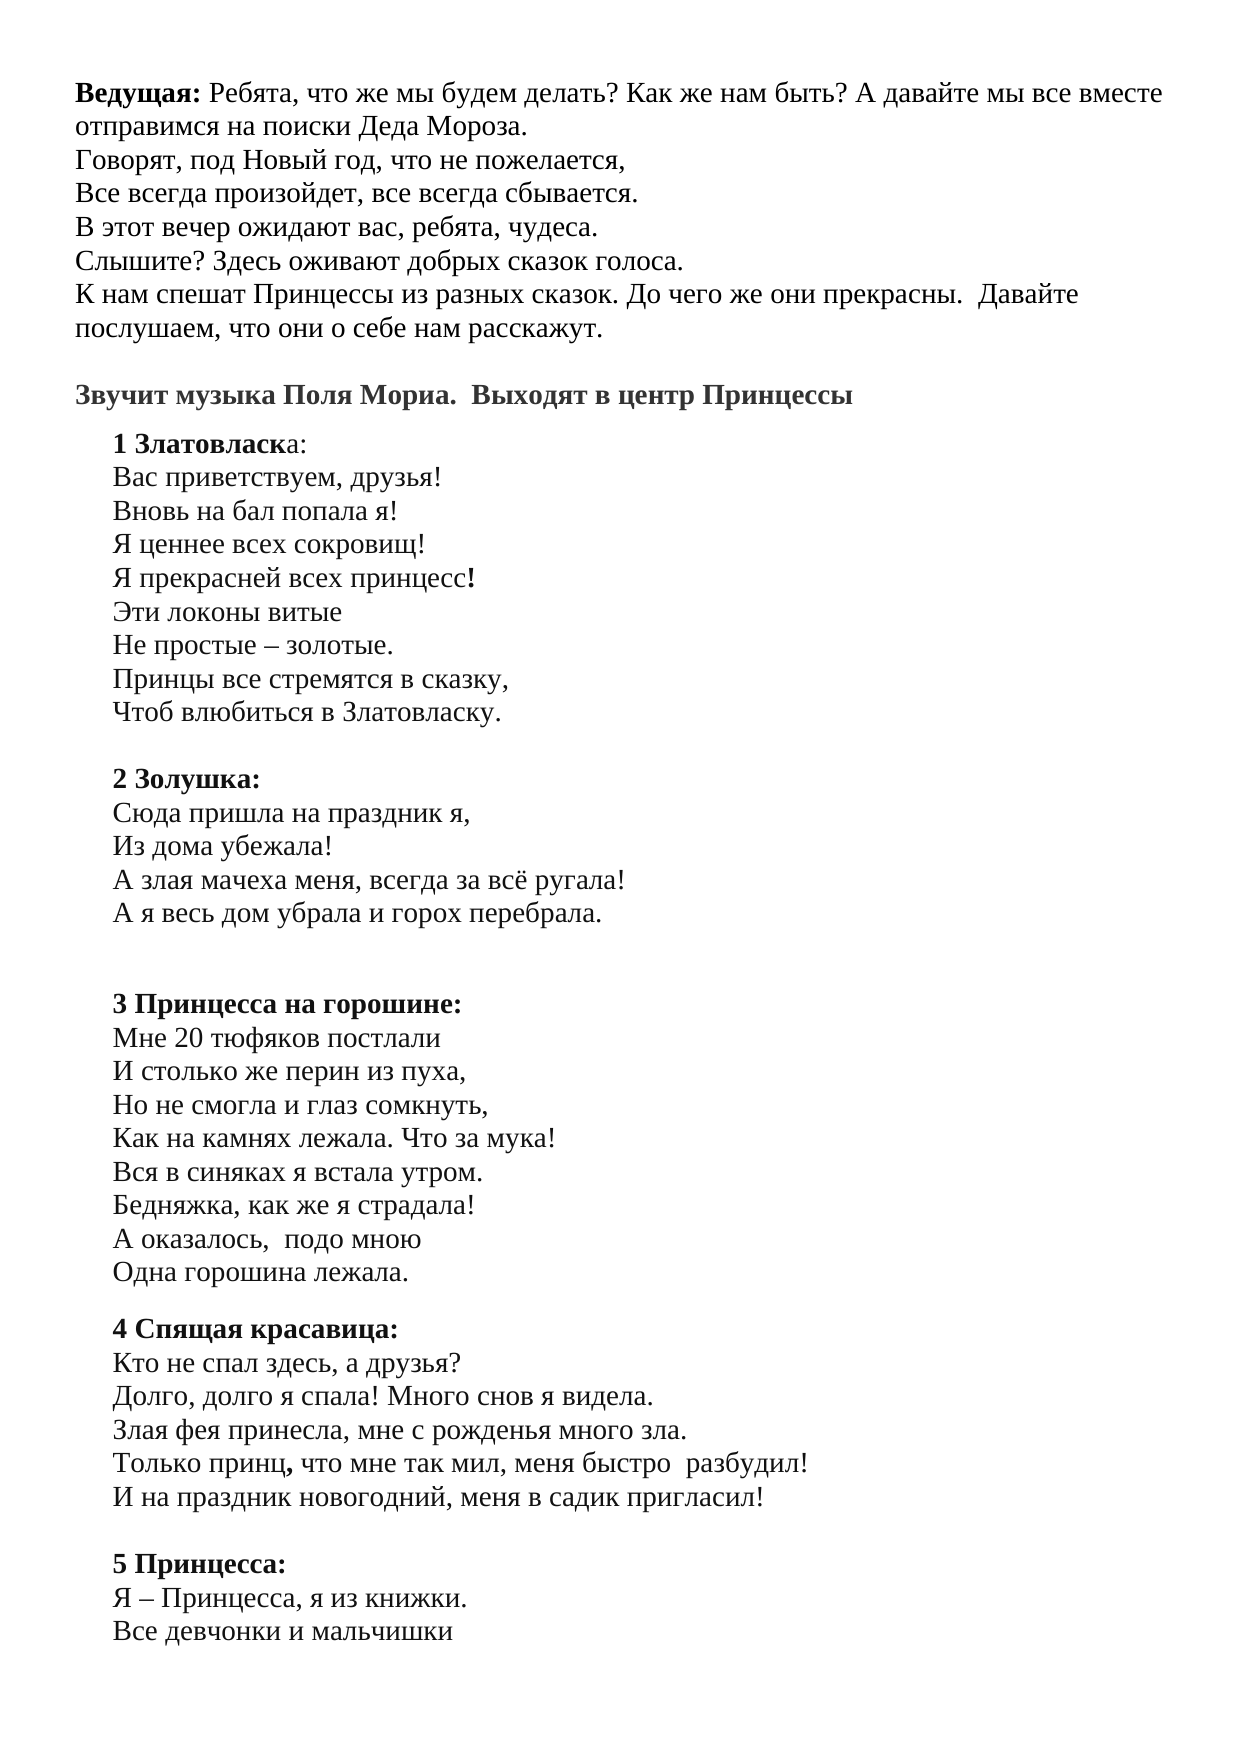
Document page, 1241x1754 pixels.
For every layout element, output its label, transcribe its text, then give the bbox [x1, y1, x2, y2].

text Ведущая: Ребята, что же мы будем делать? Как же нам быть? А давайте мы все вместе отправимся на поиски Деда Мороза. [75, 75, 1165, 142]
text Но не смогла и глаз сомкнуть, [75, 1087, 1165, 1120]
text Бедняжка, как же я страдала! [75, 1187, 1165, 1221]
text Я – Принцесса, я из книжки. [75, 1580, 1165, 1613]
text Чтоб влюбиться в Златовласку. [75, 694, 1165, 728]
text Из дома убежала! [75, 828, 1165, 862]
text Эти локоны витые [75, 594, 1165, 627]
text 1 Златовласка: [75, 426, 1165, 459]
text 3 Принцесса на горошине: [75, 986, 1165, 1020]
text Мне 20 тюфяков постлали [75, 1020, 1165, 1053]
text Я прекрасней всех принцесс! [75, 560, 1165, 594]
text А оказалось, подо мною [75, 1221, 1165, 1254]
text 4 Спящая красавица: [75, 1311, 1165, 1345]
text Злая фея принесла, мне с рожденья много зла. [75, 1412, 1165, 1446]
text И столько же перин из пуха, [75, 1053, 1165, 1087]
text 2 Золушка: [75, 761, 1165, 795]
text Говорят, под Новый год, что не пожелается, [75, 142, 1165, 176]
text А я весь дом убрала и горох перебрала. [75, 896, 1165, 929]
text Вас приветствуем, друзья! [75, 459, 1165, 493]
text Вновь на бал попала я! [75, 493, 1165, 527]
text Принцы все стремятся в сказку, [75, 661, 1165, 694]
text А злая мачеха меня, всегда за всё ругала! [75, 862, 1165, 896]
text Как на камнях лежала. Что за мука! [75, 1120, 1165, 1154]
text Кто не спал здесь, а друзья? [75, 1345, 1165, 1378]
text Сюда пришла на праздник я, [75, 795, 1165, 828]
text Вся в синяках я встала утром. [75, 1154, 1165, 1187]
text Только принц, что мне так мил, меня быстро разбудил! [75, 1446, 1165, 1479]
text К нам спешат Принцессы из разных сказок. До чего же они прекрасны. Давайте послушаем, что они о себе нам расскажут. [75, 276, 1165, 343]
text Я ценнее всех сокровищ! [75, 527, 1165, 560]
text Звучит музыка Поля Мориа. Выходят в центр Принцессы [75, 377, 1165, 410]
text Все девчонки и мальчишки [75, 1613, 1165, 1647]
text 5 Принцесса: [75, 1546, 1165, 1580]
text Не простые – золотые. [75, 627, 1165, 661]
text Одна горошина лежала. [75, 1254, 1165, 1288]
text Долго, долго я спала! Много снов я видела. [75, 1378, 1165, 1412]
text В этот вечер ожидают вас, ребята, чудеса. [75, 209, 1165, 243]
text Все всегда произойдет, все всегда сбывается. [75, 176, 1165, 209]
text И на праздник новогодний, меня в садик пригласил! [75, 1479, 1165, 1513]
text Слышите? Здесь оживают добрых сказок голоса. [75, 243, 1165, 276]
